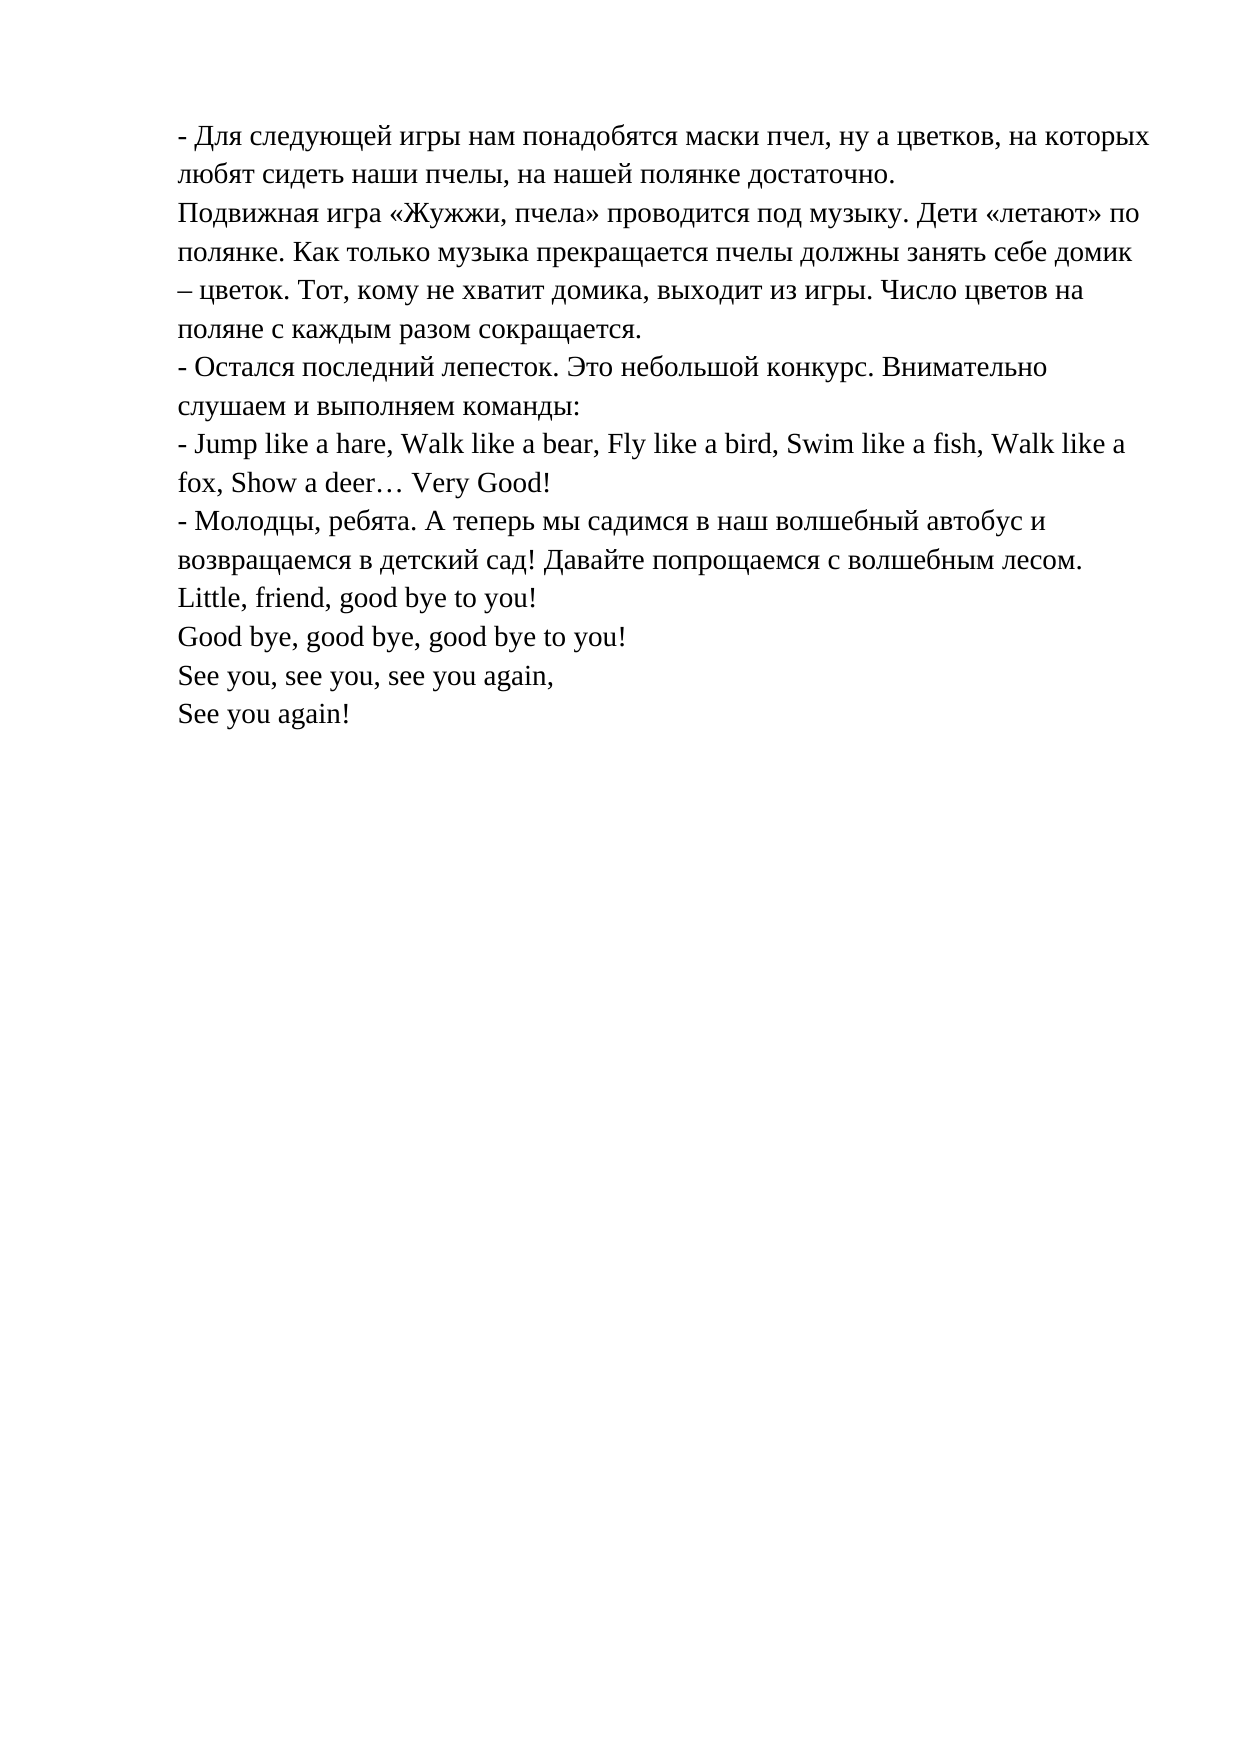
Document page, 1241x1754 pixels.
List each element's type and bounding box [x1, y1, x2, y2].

text [177, 118, 1152, 730]
